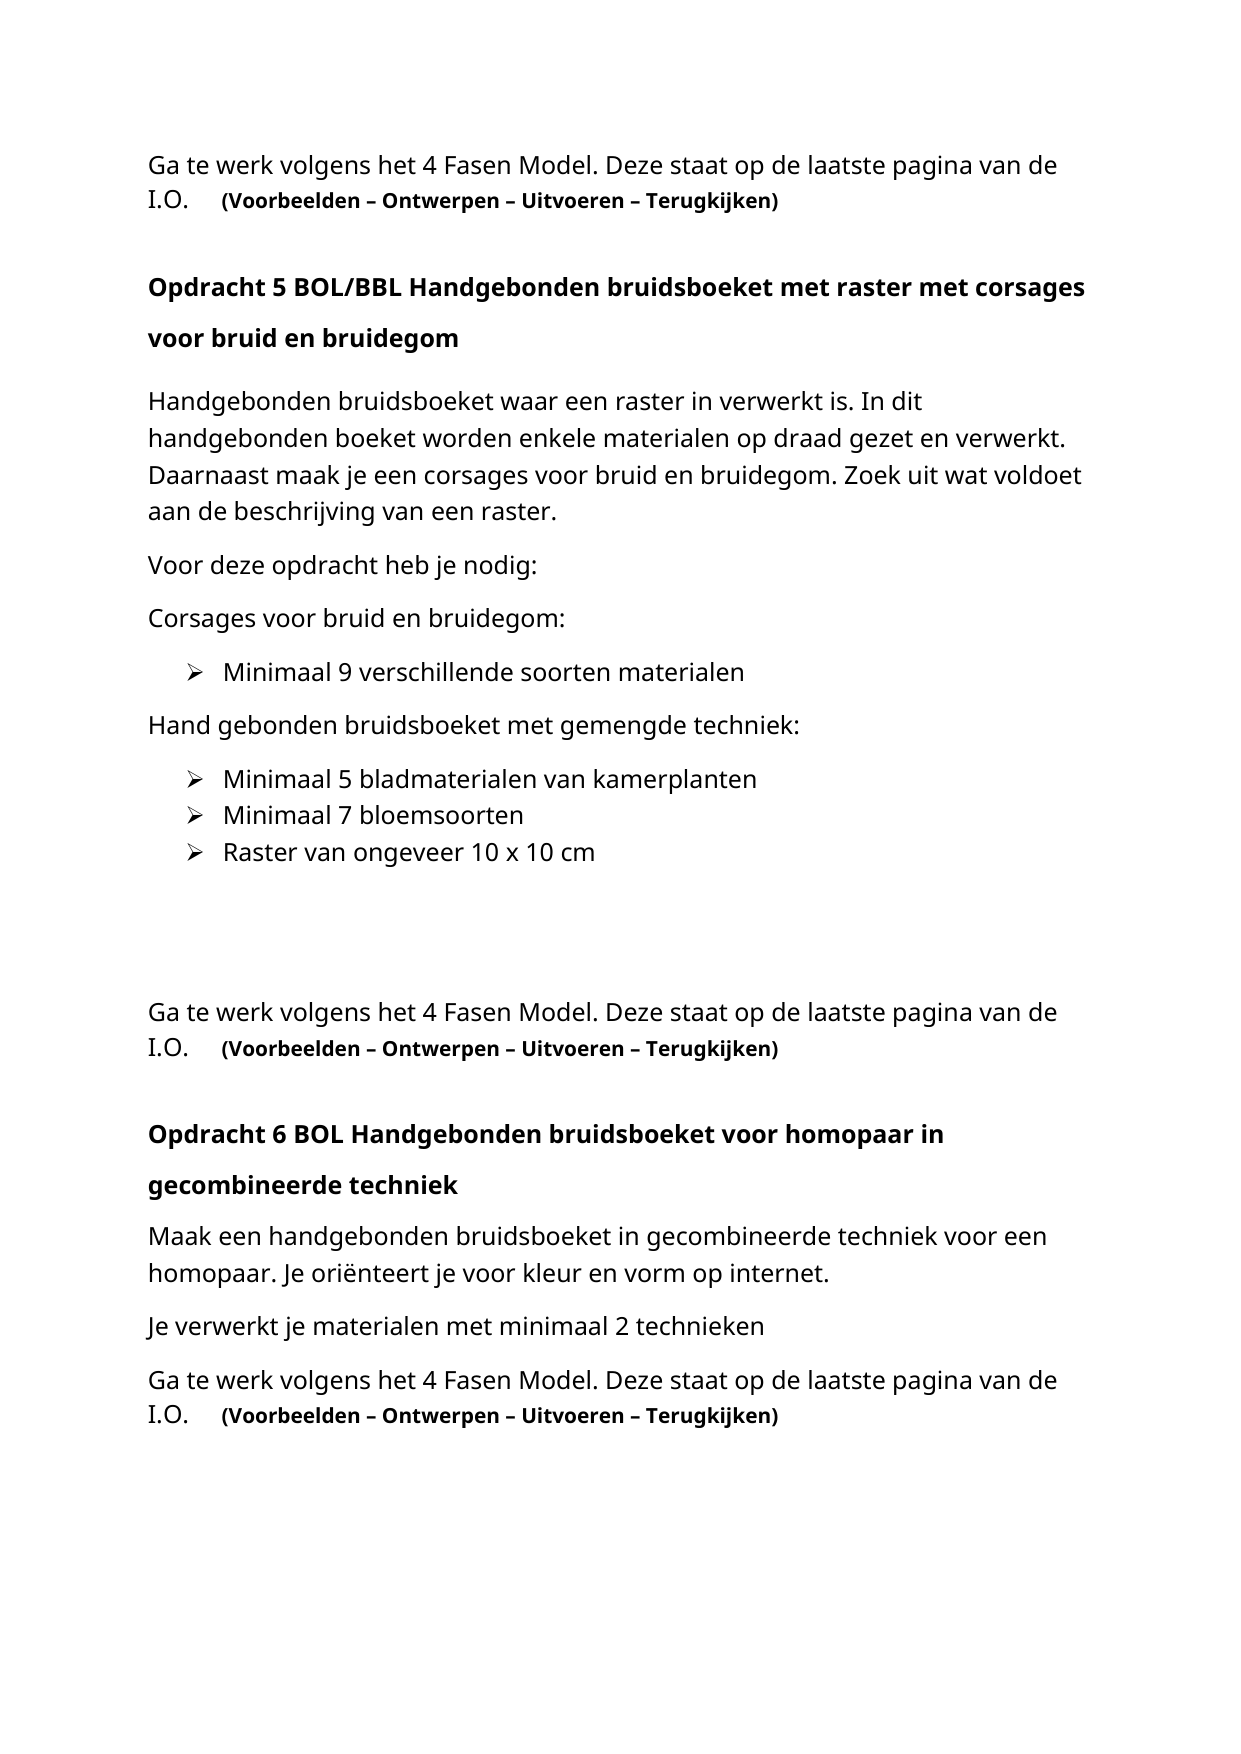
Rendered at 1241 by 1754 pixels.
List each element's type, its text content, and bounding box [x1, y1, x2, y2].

list Minimaal 9 verschillende soorten materialen [185, 654, 1093, 688]
text Corsages voor bruid en bruidegom: [148, 601, 1093, 635]
text Ga te werk volgens het 4 Fasen Model. Deze staat op de laatste pagina van de I.O. (Voorbeelden – Ontwerpen – Uitvoeren – Terugkijken) [148, 1362, 1093, 1431]
text Ga te werk volgens het 4 Fasen Model. Deze staat op de laatste pagina van de I.O. (Voorbeelden – Ontwerpen – Uitvoeren – Terugkijken) [148, 995, 1093, 1063]
text Voor deze opdracht heb je nodig: [148, 547, 1093, 582]
text Je verwerkt je materialen met minimaal 2 technieken [148, 1309, 1093, 1343]
list Minimaal 5 bladmaterialen van kamerplanten [185, 761, 1093, 795]
text Maak een handgebonden bruidsboeket in gecombineerde techniek voor een homopaar. Je oriënteert je voor kleur en vorm op internet. [148, 1219, 1093, 1289]
subtitle Opdracht 5 BOL/BBL Handgebonden bruidsboeket met raster met corsages voor bruid en bruidegom [148, 269, 1093, 354]
text Hand gebonden bruidsboeket met gemengde techniek: [148, 708, 1093, 742]
subtitle Opdracht 6 BOL Handgebonden bruidsboeket voor homopaar in gecombineerde techniek [148, 1117, 1093, 1202]
text Handgebonden bruidsboeket waar een raster in verwerkt is. In dit handgebonden boeket worden enkele materialen op draad gezet en verwerkt. Daarnaast maak je een corsages voor bruid en bruidegom. Zoek uit wat voldoet aan de beschrijving van een raster. [148, 384, 1093, 528]
list Raster van ongeveer 10 x 10 cm [185, 835, 1093, 869]
list Minimaal 7 bloemsoorten [185, 798, 1093, 832]
text Ga te werk volgens het 4 Fasen Model. Deze staat op de laatste pagina van de I.O. (Voorbeelden – Ontwerpen – Uitvoeren – Terugkijken) [148, 148, 1093, 216]
